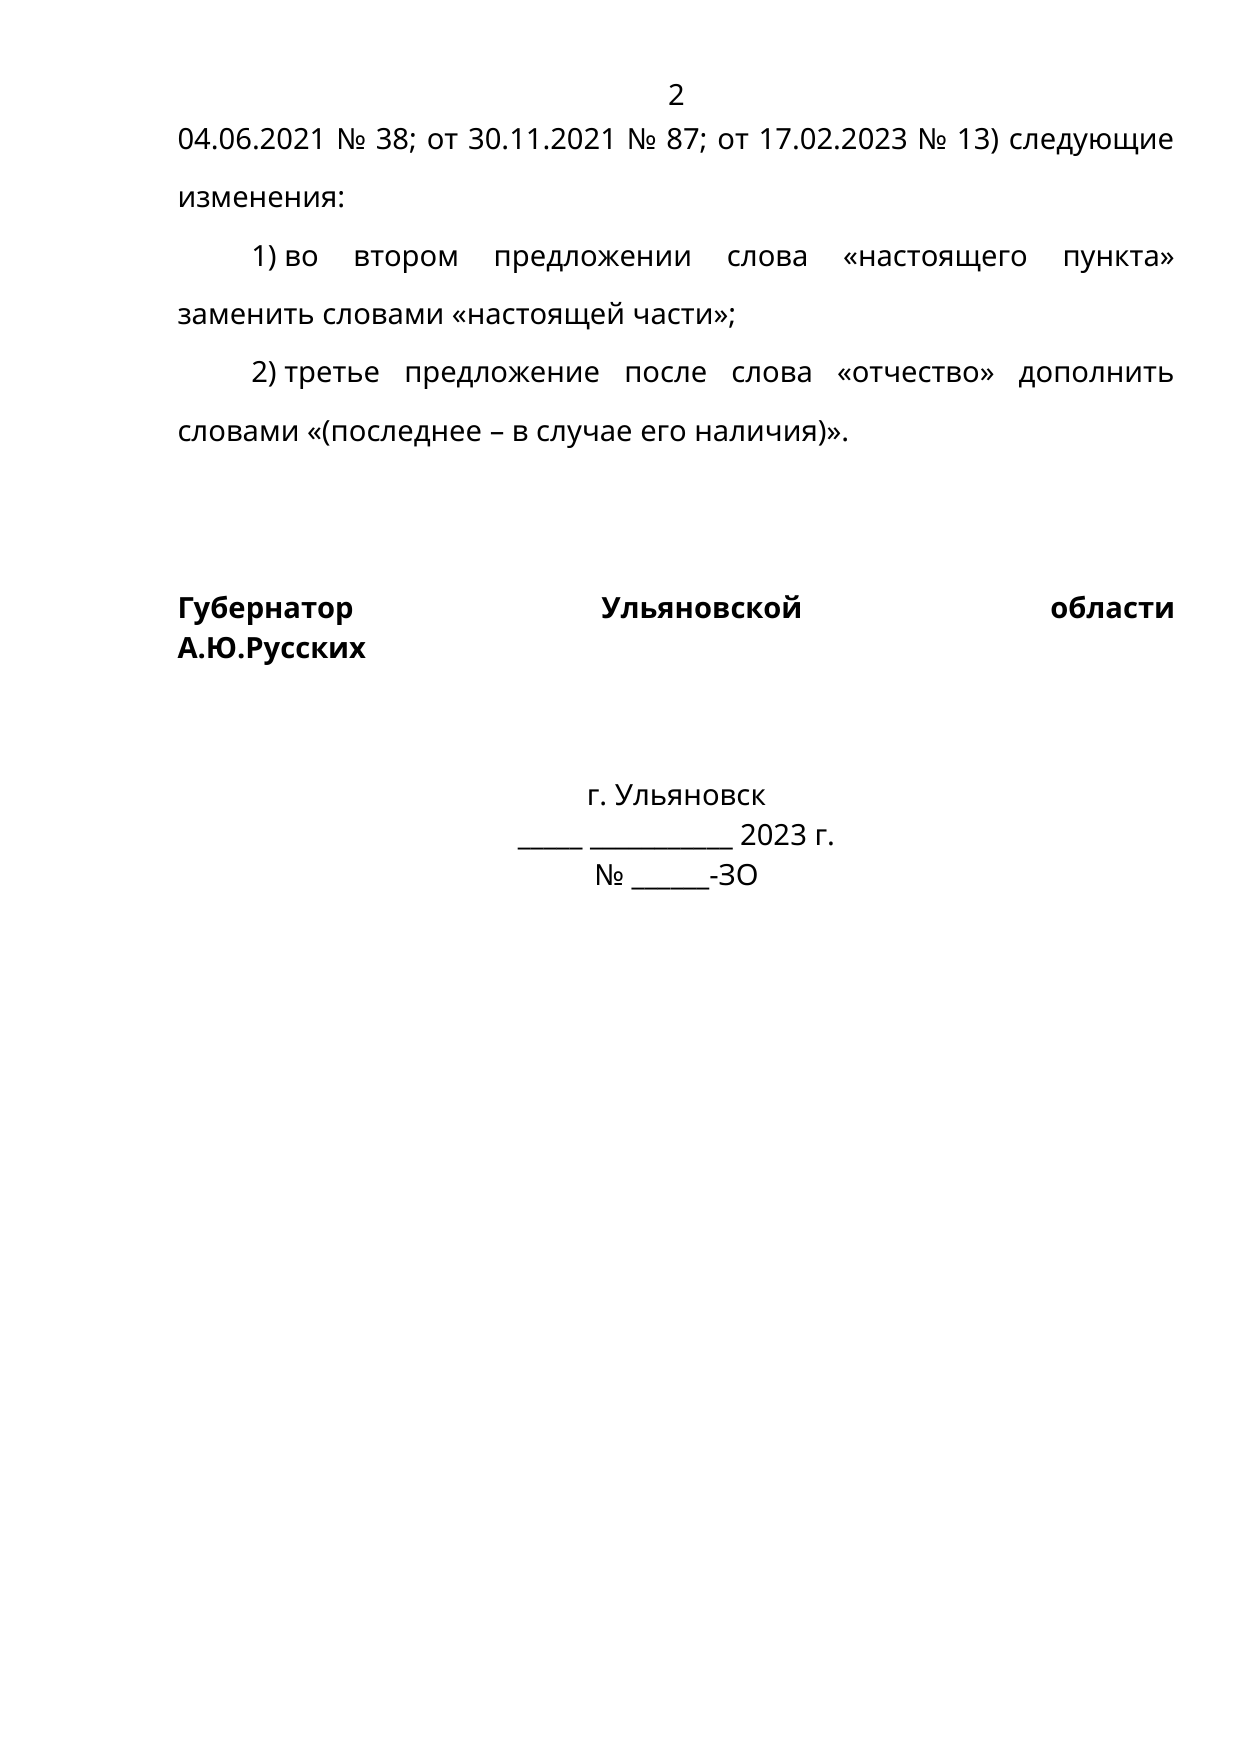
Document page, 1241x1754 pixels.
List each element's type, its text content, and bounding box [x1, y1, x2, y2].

text № ______-ЗО [177, 854, 1175, 894]
text г. Ульяновск [177, 775, 1175, 814]
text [177, 118, 1175, 216]
text _____ ___________ 2023 г. [177, 814, 1175, 854]
text 2) третье предложение после слова «отчество» дополнить словами «(последнее – в случае его наличия)». [177, 351, 1175, 449]
text Губернатор Ульяновской области А.Ю.Русских [177, 587, 1175, 695]
text 1) во втором предложении слова «настоящего пункта» заменить словами «настоящей части»; [177, 235, 1175, 333]
